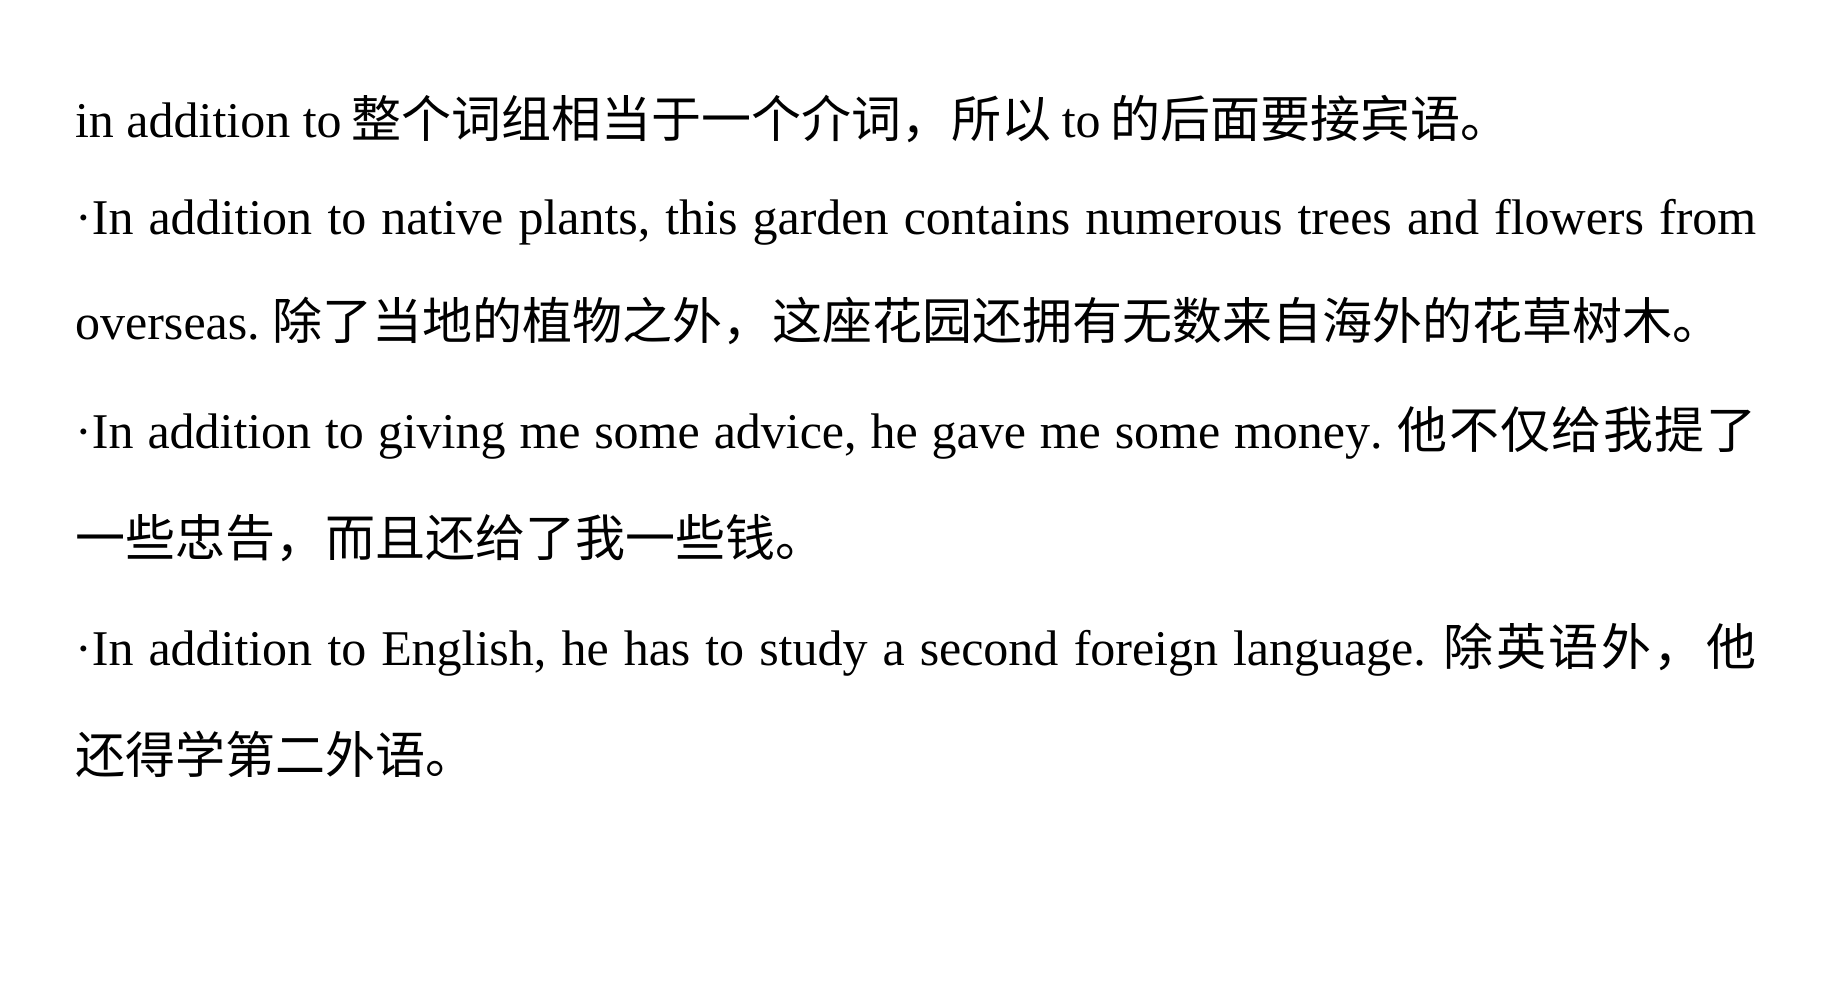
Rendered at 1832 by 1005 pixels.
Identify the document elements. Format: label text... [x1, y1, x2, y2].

text in addition to整个词组相当于一个介词，所以to的后面要接宾语。 [75, 79, 1756, 152]
text ·In addition to giving me some advice, he gave me some money. 他不仅给我提了一些忠告，而且还给了我一些钱。 [75, 390, 1756, 571]
text ·In addition to English, he has to study a second foreign language. 除英语外，他还得学第二外语。 [75, 607, 1756, 788]
text ·In addition to native plants, this garden contains numerous trees and flowers from overseas. 除了当地的植物之外，这座花园还拥有无数来自海外的花草树木。 [75, 188, 1756, 354]
